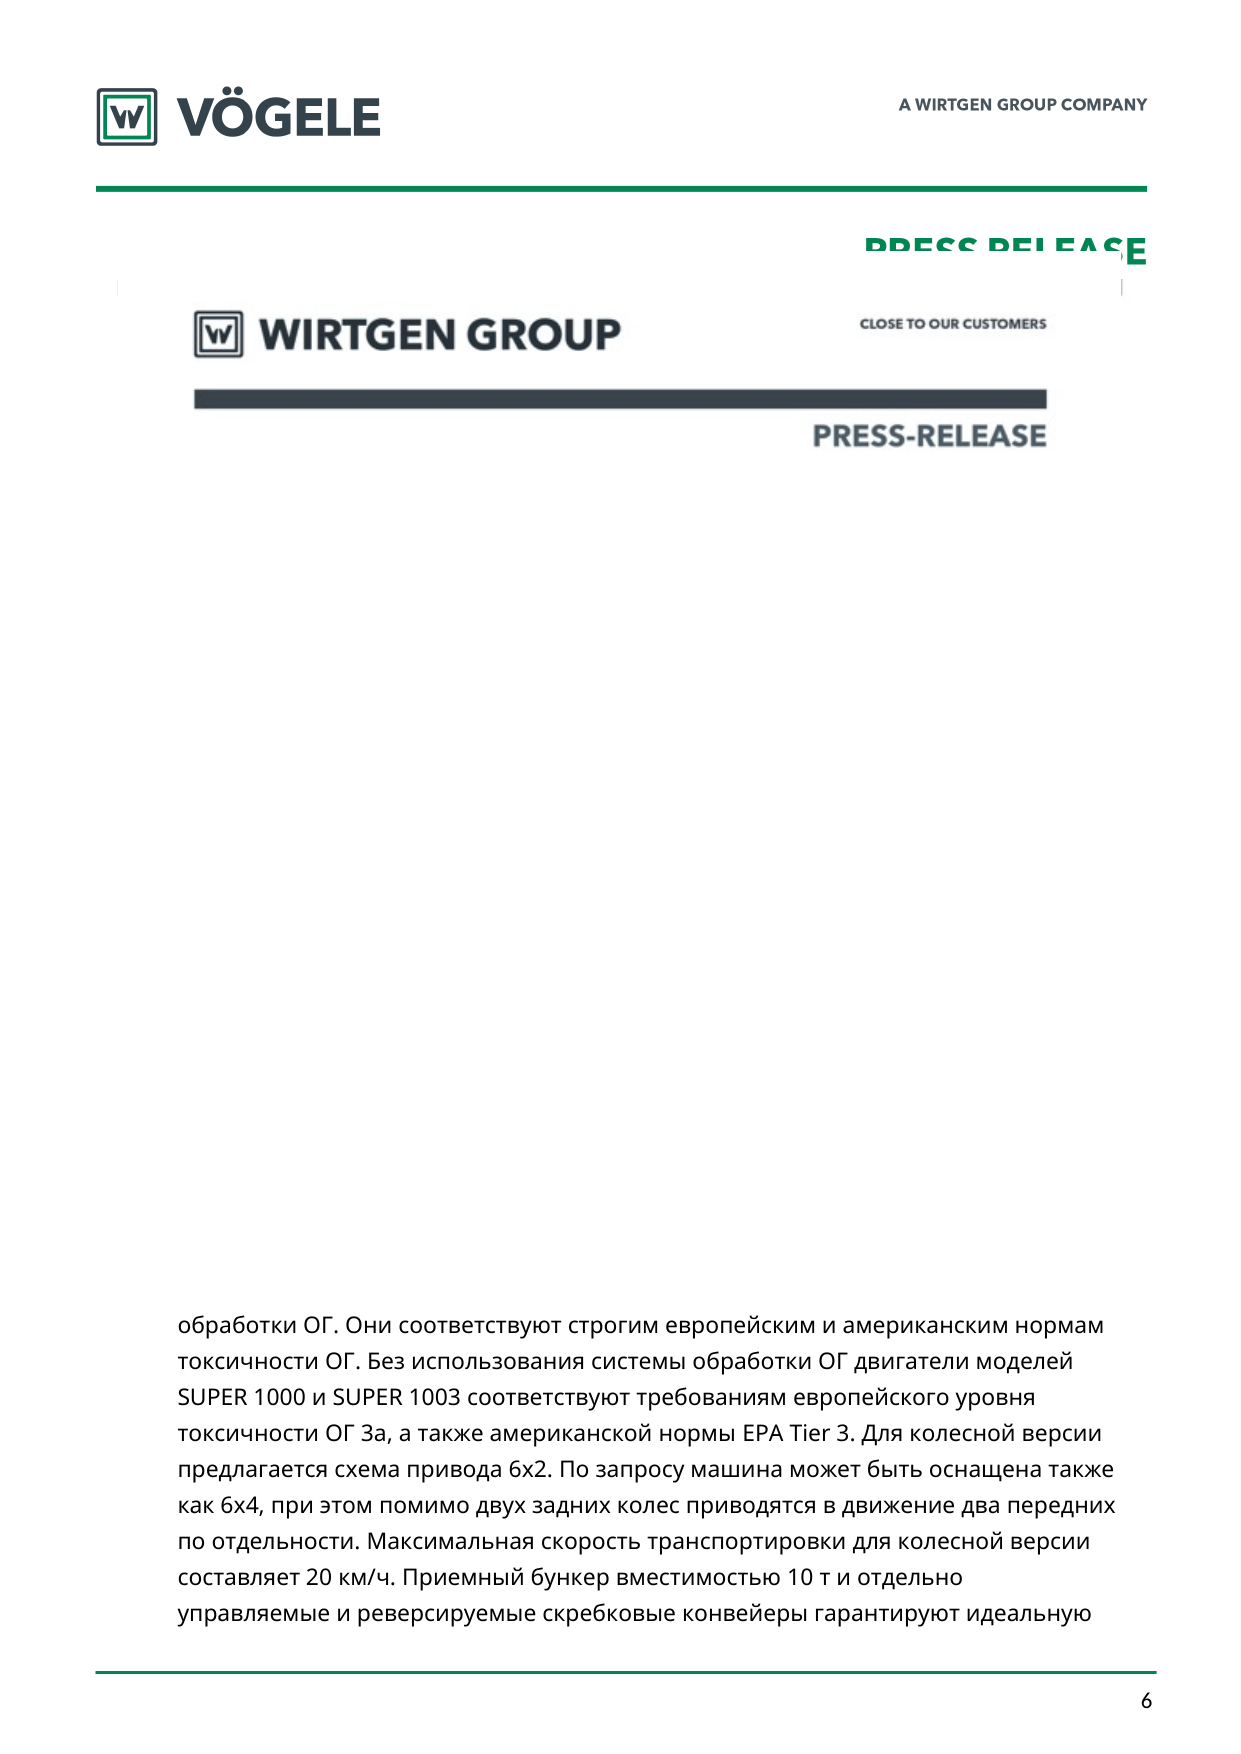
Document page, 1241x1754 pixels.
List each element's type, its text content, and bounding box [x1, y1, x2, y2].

text Благодаря своим дизельным двигателям оба укладчика достигают мощности 55,4 кВт. Двигатели машин 1000i и SUPER 1003i оснащены эффективной системой обработки ОГ. Они соответствуют строгим европейским и американским нормам токсичности ОГ. Без использования системы обработки ОГ двигатели моделей SUPER 1000 и SUPER 1003 соответствуют требованиям европейского уровня токсичности ОГ 3a, а также американской нормы EPA Tier 3. Для колесной версии предлагается схема привода 6x2. По запросу машина может быть оснащена также как 6x4, при этом помимо двух задних колес приводятся в движение два передних по отдельности. Максимальная скорость транспортировки для колесной версии составляет 20 км/ч. Приемный бункер вместимостью 10 т и отдельно управляемые и реверсируемые скребковые конвейеры гарантируют идеальную логистику материалов. Возможна гидравлическая регулировка высоты распределительных шнеков, что позволяет адаптироваться к разной толщине укладываемого слоя. Укладчики можно комбинировать с рабочим органом AB 340 в версиях уплотнения виброплита (V) и трамбующий брус и виброплита (TV). Ширина укладки может с легкостью достигать 3,90 м. [177, 1309, 1122, 1628]
picture [67, 1662, 1196, 1678]
picture [76, 73, 1174, 1309]
